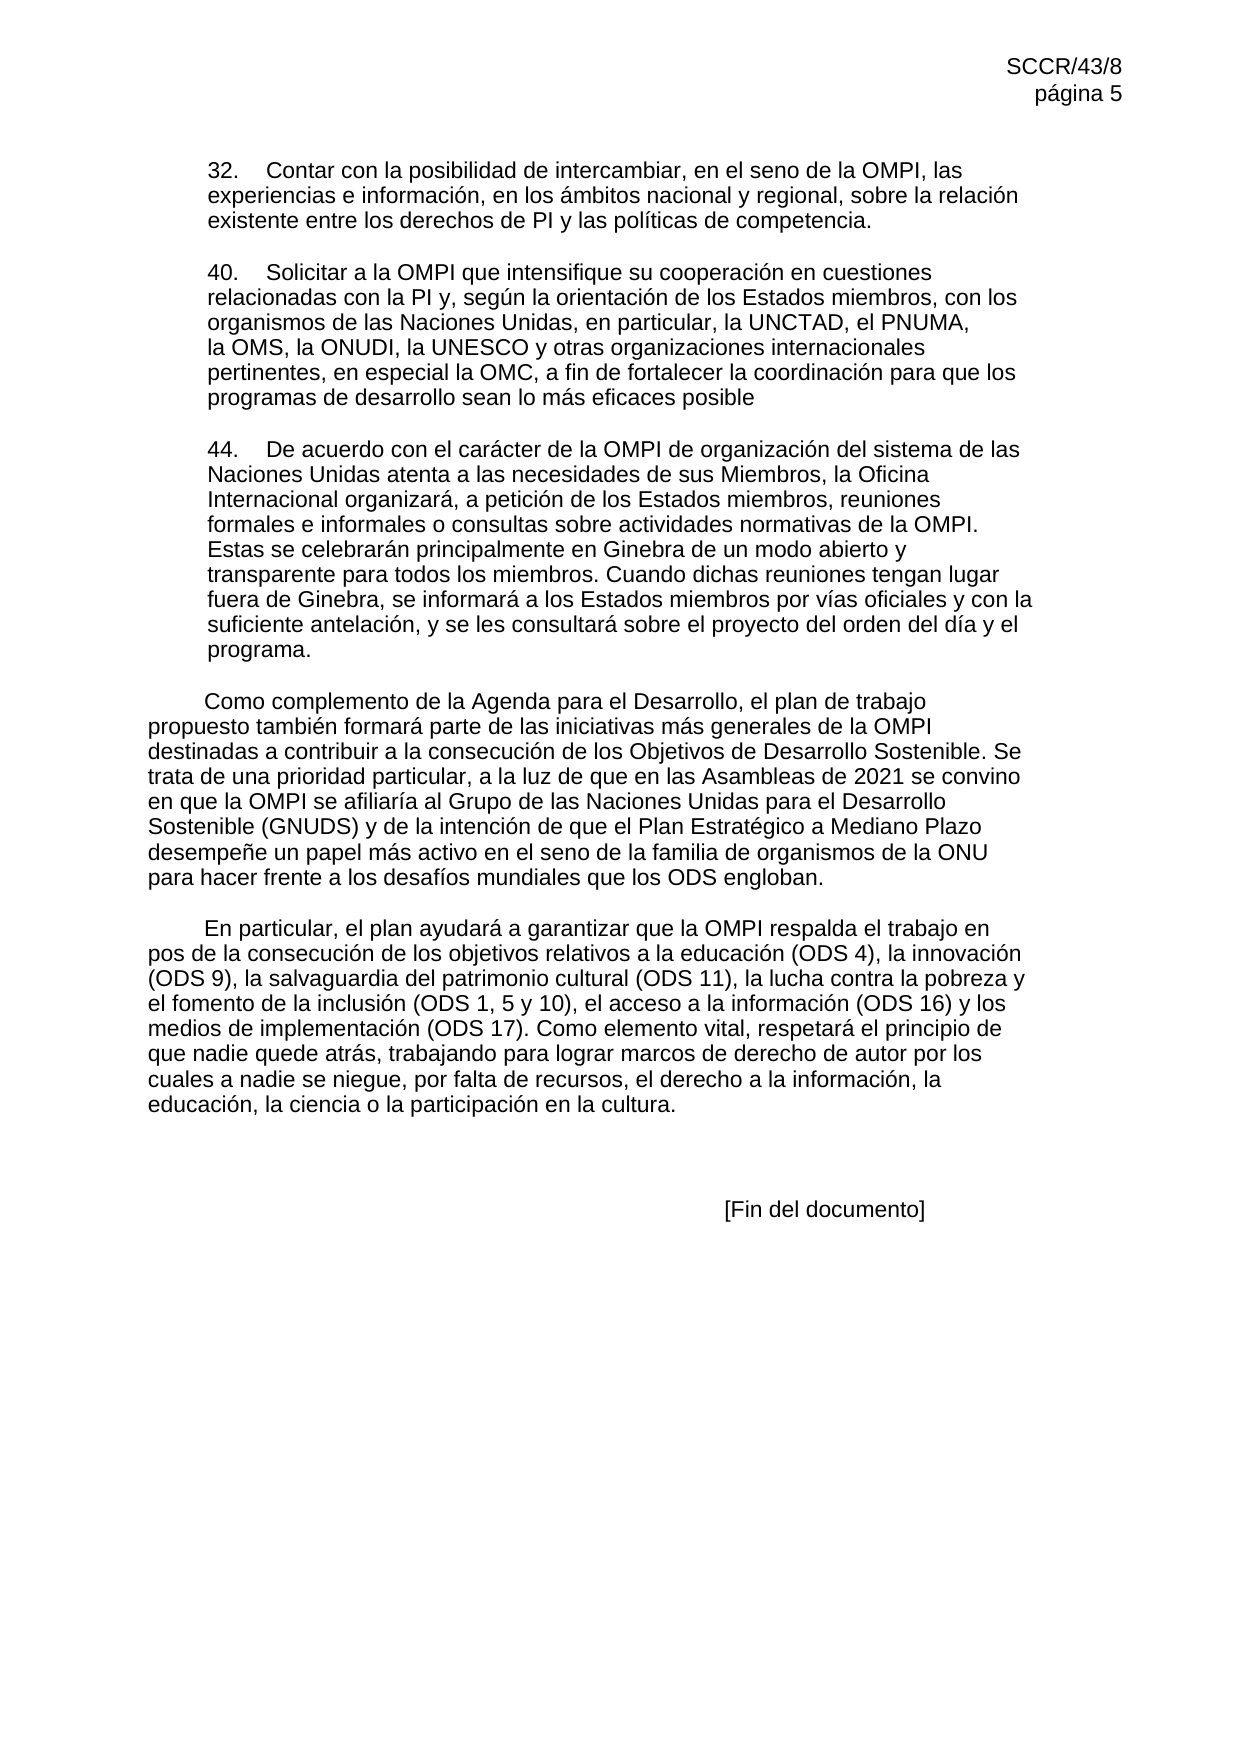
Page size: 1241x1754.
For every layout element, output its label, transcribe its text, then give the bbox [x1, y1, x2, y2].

text 32. Contar con la posibilidad de intercambiar, en el seno de la OMPI, las experiencias e información, en los ámbitos nacional y regional, sobre la relación existente entre los derechos de PI y las políticas de competencia. [207, 158, 1073, 234]
text 40. Solicitar a la OMPI que intensifique su cooperación en cuestiones relacionadas con la PI y, según la orientación de los Estados miembros, con los organismos de las Naciones Unidas, en particular, la UNCTAD, el PNUMA, la OMS, la ONUDI, la UNESCO y otras organizaciones internacionales pertinentes, en especial la OMC, a fin de fortalecer la coordinación para que los programas de desarrollo sean lo más eficaces posible [207, 260, 1033, 411]
text Como complemento de la Agenda para el Desarrollo, el plan de trabajo propuesto también formará parte de las iniciativas más generales de la OMPI destinadas a contribuir a la consecución de los Objetivos de Desarrollo Sostenible. Se trata de una prioridad particular, a la luz de que en las Asambleas de 2021 se convino en que la OMPI se afiliaría al Grupo de las Naciones Unidas para el Desarrollo Sostenible (GNUDS) y de la intención de que el Plan Estratégico a Mediano Plazo desempeñe un papel más activo en el seno de la familia de organismos de la ONU para hacer frente a los desafíos mundiales que los ODS engloban. [148, 689, 1033, 890]
text 44. De acuerdo con el carácter de la OMPI de organización del sistema de las Naciones Unidas atenta a las necesidades de sus Miembros, la Oficina Internacional organizará, a petición de los Estados miembros, reuniones formales e informales o consultas sobre actividades normativas de la OMPI. Estas se celebrarán principalmente en Ginebra de un modo abierto y transparente para todos los miembros. Cuando dichas reuniones tengan lugar fuera de Ginebra, se informará a los Estados miembros por vías oficiales y con la suficiente antelación, y se les consultará sobre el proyecto del orden del día y el programa. [207, 437, 1033, 663]
text En particular, el plan ayudará a garantizar que la OMPI respalda el trabajo en pos de la consecución de los objetivos relativos a la educación (ODS 4), la innovación (ODS 9), la salvaguardia del patrimonio cultural (ODS 11), la lucha contra la pobreza y el fomento de la inclusión (ODS 1, 5 y 10), el acceso a la información (ODS 16) y los medios de implementación (ODS 17). Como elemento vital, respetará el principio de que nadie quede atrás, trabajando para lograr marcos de derecho de autor por los cuales a nadie se niegue, por falta de recursos, el derecho a la información, la educación, la ciencia o la participación en la cultura. [148, 916, 1033, 1117]
text [Fin del documento] [724, 1196, 1122, 1222]
